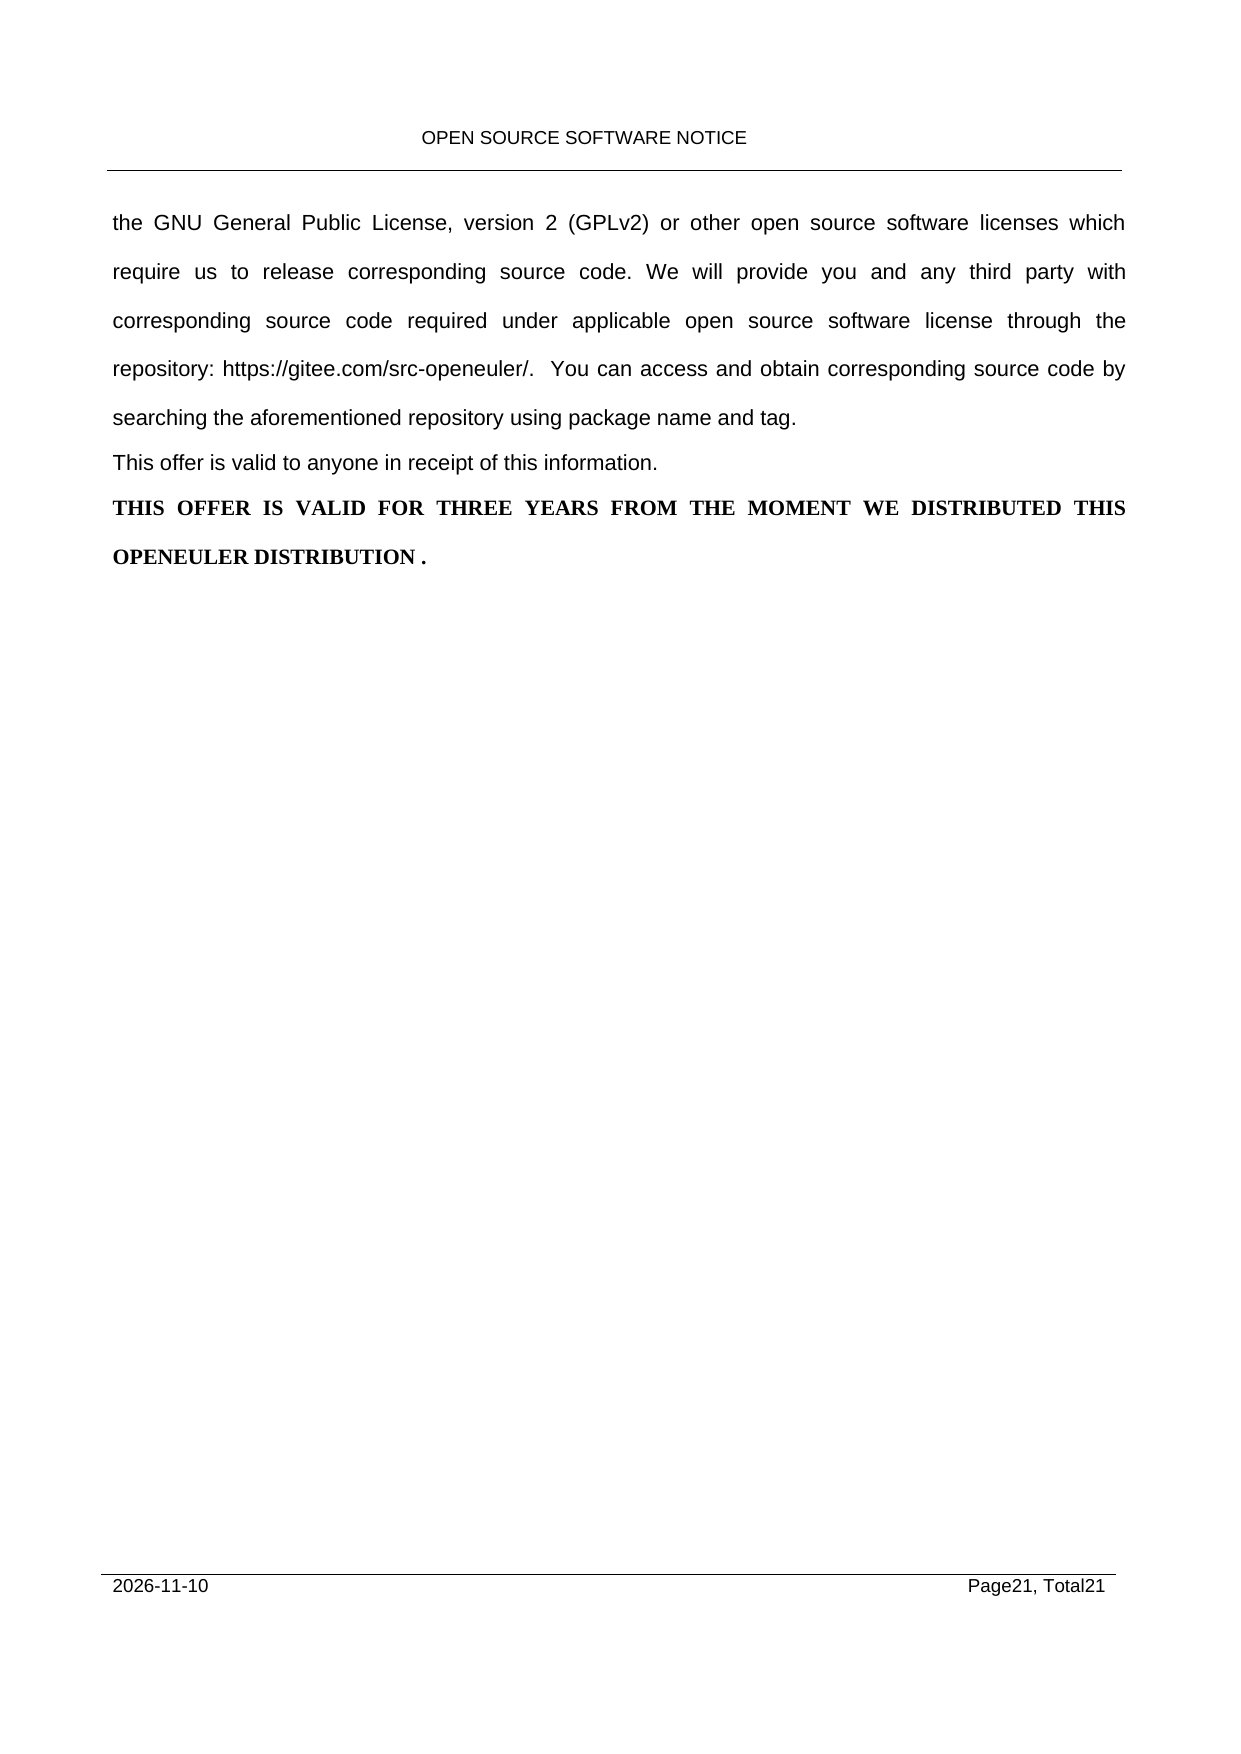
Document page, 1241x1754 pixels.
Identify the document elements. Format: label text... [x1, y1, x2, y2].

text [112, 206, 1128, 434]
text This offer is valid to anyone in receipt of this information. [112, 446, 1128, 479]
text THIS OFFER IS VALID FOR THREE YEARS FROM THE MOMENT WE DISTRIBUTED THIS OPENEULER DISTRIBUTION . [112, 492, 1128, 573]
